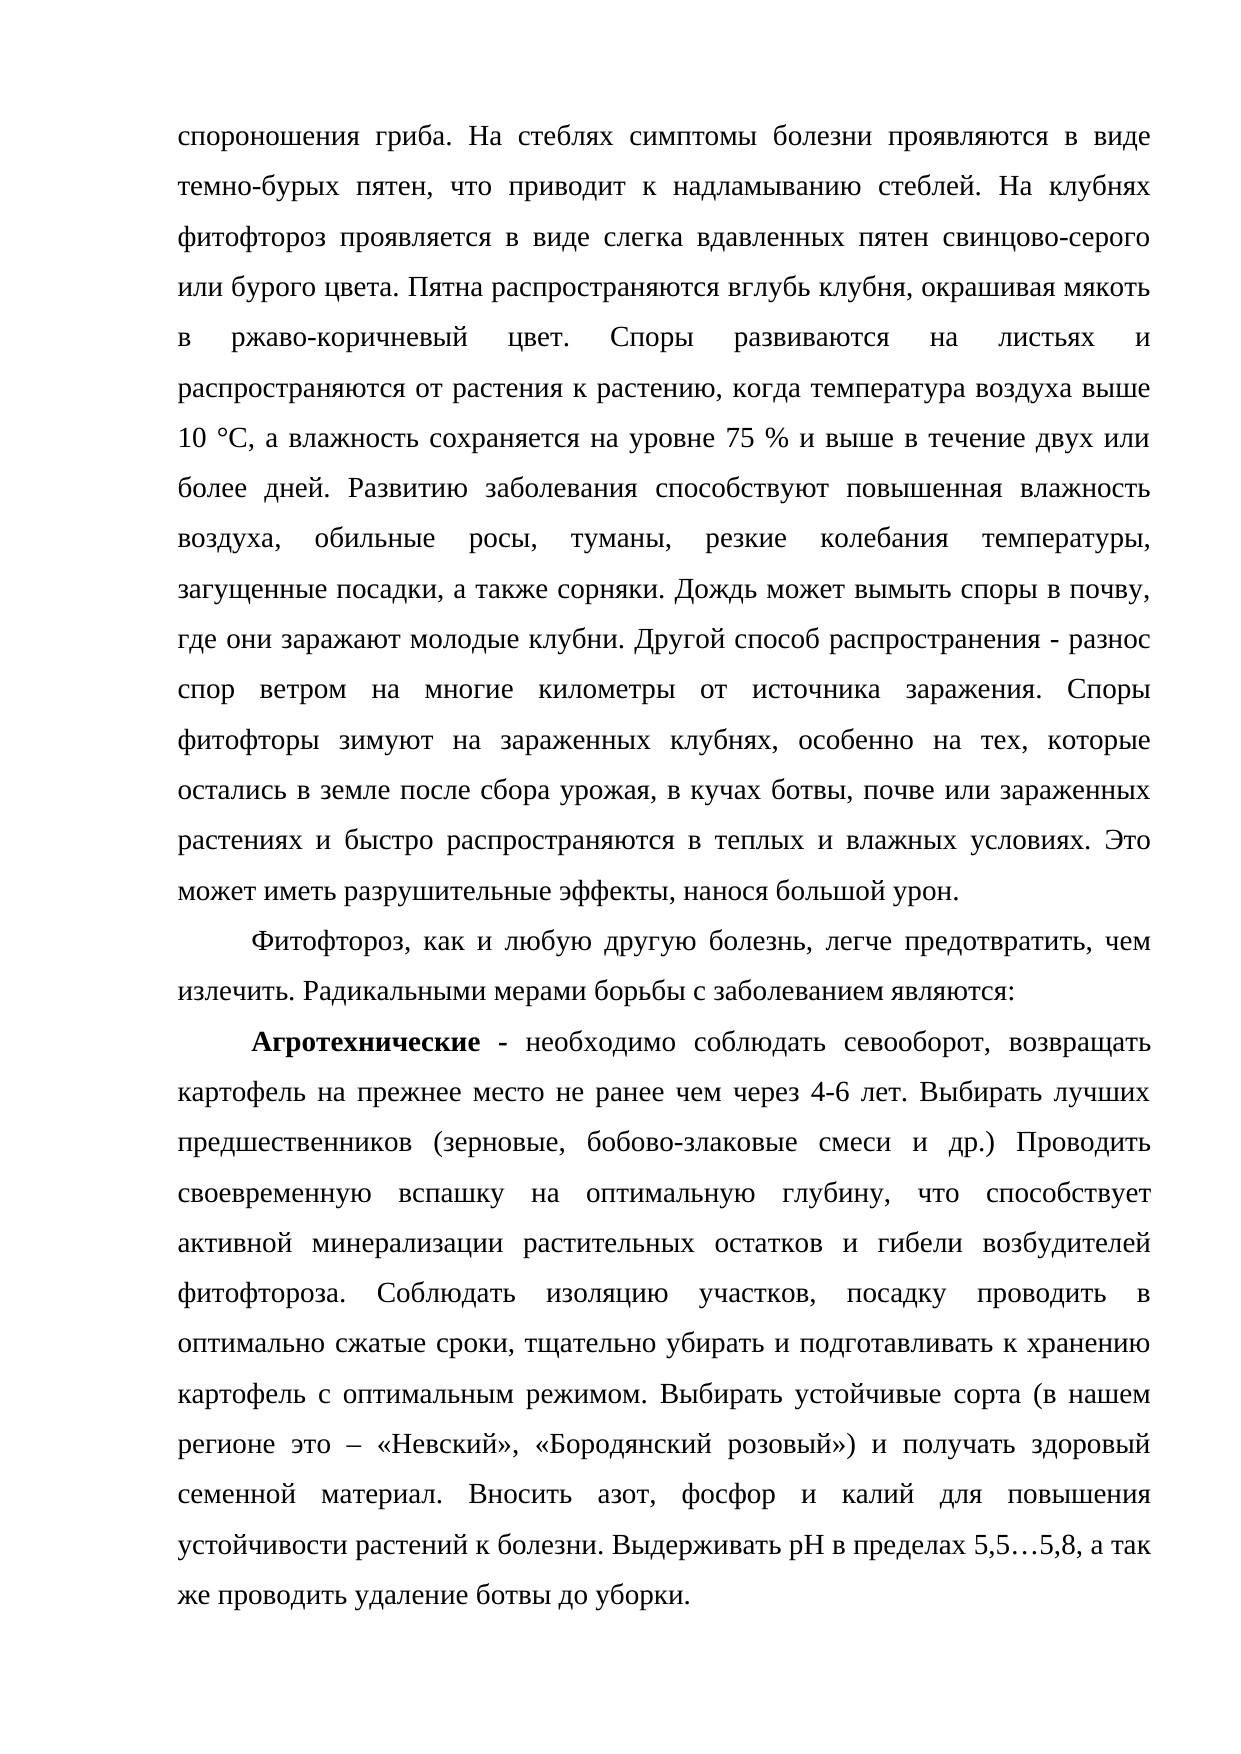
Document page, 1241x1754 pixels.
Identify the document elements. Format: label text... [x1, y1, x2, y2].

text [177, 118, 1152, 906]
text Фитофтороз, как и любую другую болезнь, легче предотвратить, чем излечить. Радикальными мерами борьбы с заболеванием являются: [177, 923, 1152, 1007]
text Агротехнические - необходимо соблюдать севооборот, возвращать картофель на прежнее место не ранее чем через 4-6 лет. Выбирать лучших предшественников (зерновые, бобово-злаковые смеси и др.) Проводить своевременную вспашку на оптимальную глубину, что способствует активной минерализации растительных остатков и гибели возбудителей фитофтороза. Соблюдать изоляцию участков, посадку проводить в оптимально сжатые сроки, тщательно убирать и подготавливать к хранению картофель с оптимальным режимом. Выбирать устойчивые сорта (в нашем регионе это – «Невский», «Бородянский розовый») и получать здоровый семенной материал. Вносить азот, фосфор и калий для повышения устойчивости растений к болезни. Выдерживать рН в пределах 5,5…5,8, а так же проводить удаление ботвы до уборки. [177, 1024, 1152, 1611]
